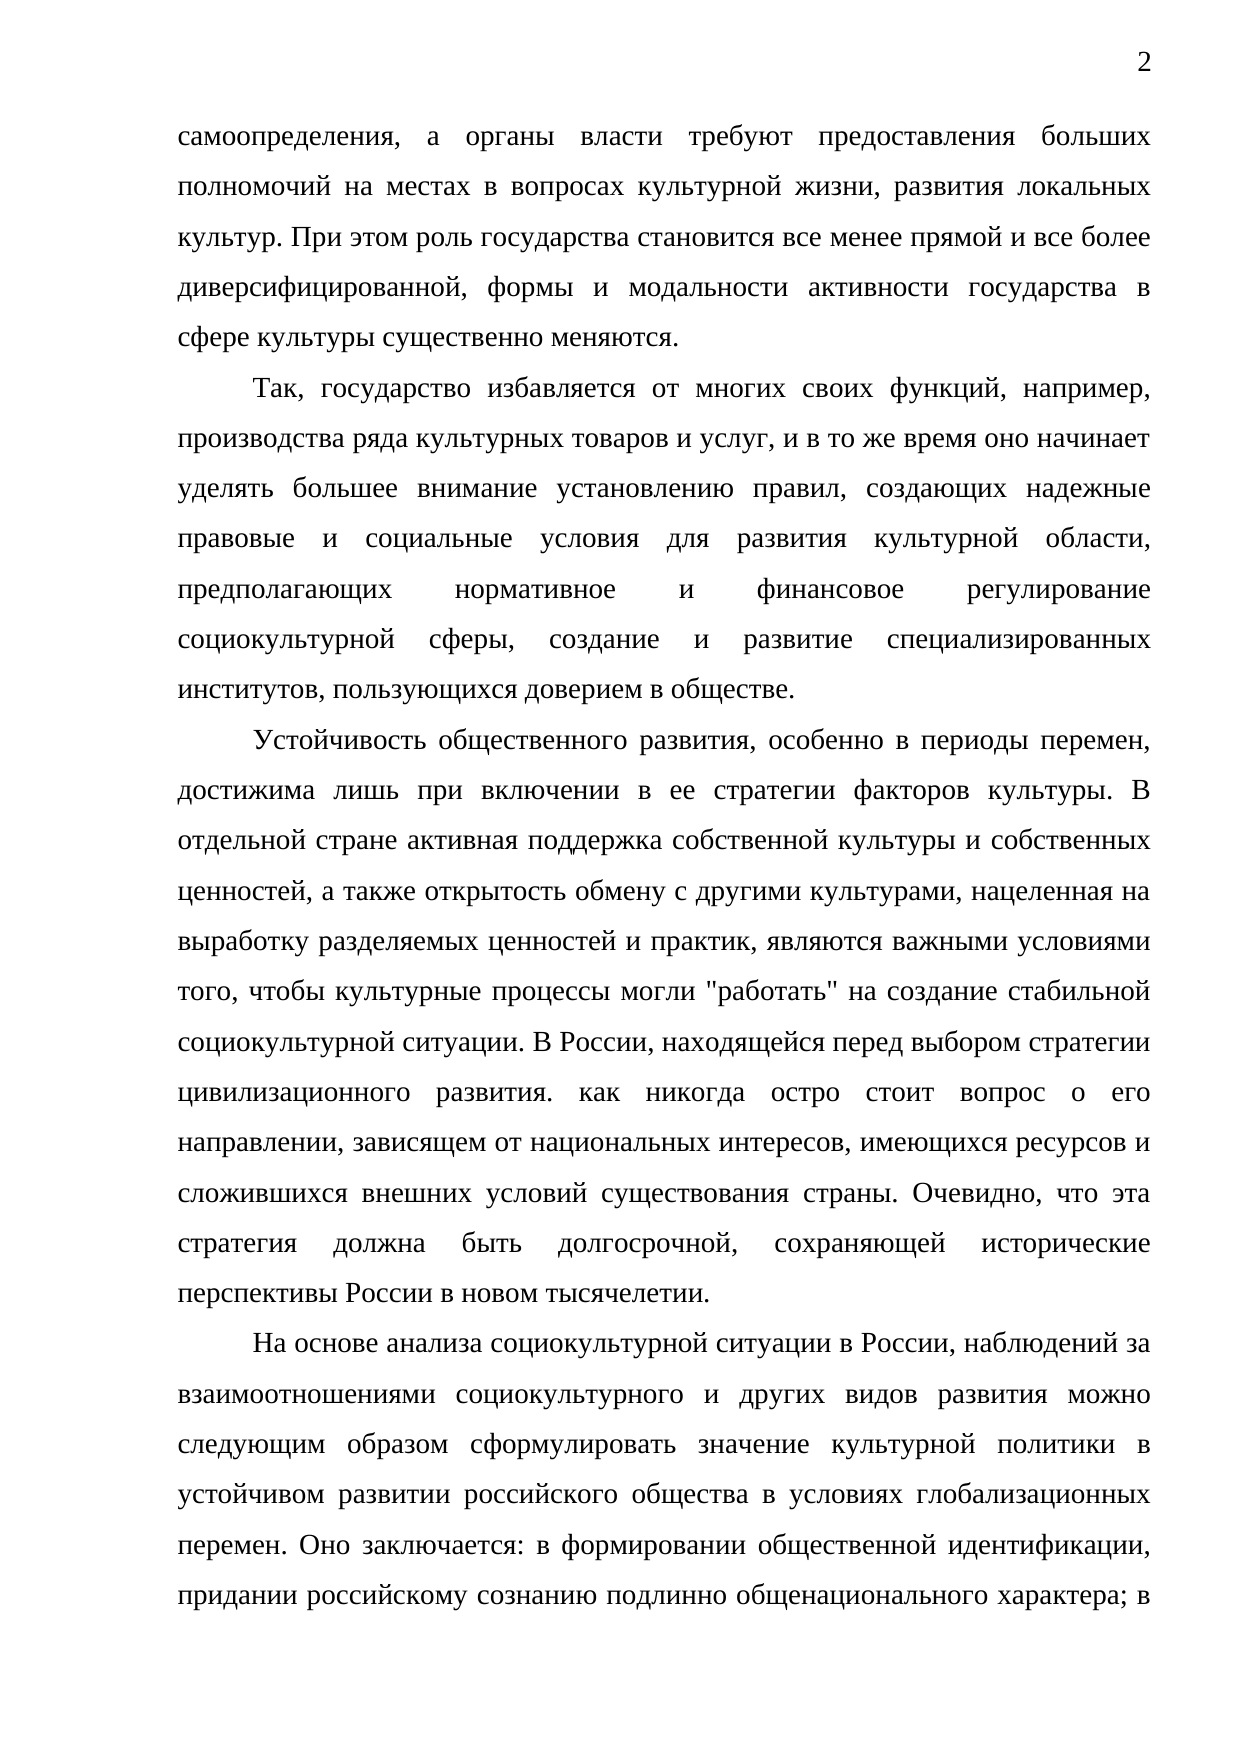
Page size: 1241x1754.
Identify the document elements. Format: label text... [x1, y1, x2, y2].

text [177, 118, 1152, 353]
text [177, 1326, 1152, 1611]
text Устойчивость общественного развития, особенно в периоды перемен, достижима лишь при включении в ее стратегии факторов культуры. В отдельной стране активная поддержка собственной культуры и собственных ценностей, а также открытость обмену с другими культурами, нацеленная на выработку разделяемых ценностей и практик, являются важными условиями того, чтобы культурные процессы могли "работать" на создание стабильной социокультурной ситуации. В России, находящейся перед выбором стратегии цивилизационного развития. как никогда остро стоит вопрос о его направлении, зависящем от национальных интересов, имеющихся ресурсов и сложившихся внешних условий существования страны. Очевидно, что эта стратегия должна быть долгосрочной, сохраняющей исторические перспективы России в новом тысячелетии. [177, 722, 1152, 1309]
text Так, государство избавляется от многих своих функций, например, производства ряда культурных товаров и услуг, и в то же время оно начинает уделять большее внимание установлению правил, создающих надежные правовые и социальные условия для развития культурной области, предполагающих нормативное и финансовое регулирование социокультурной сферы, создание и развитие специализированных институтов, пользующихся доверием в обществе. [177, 370, 1152, 705]
